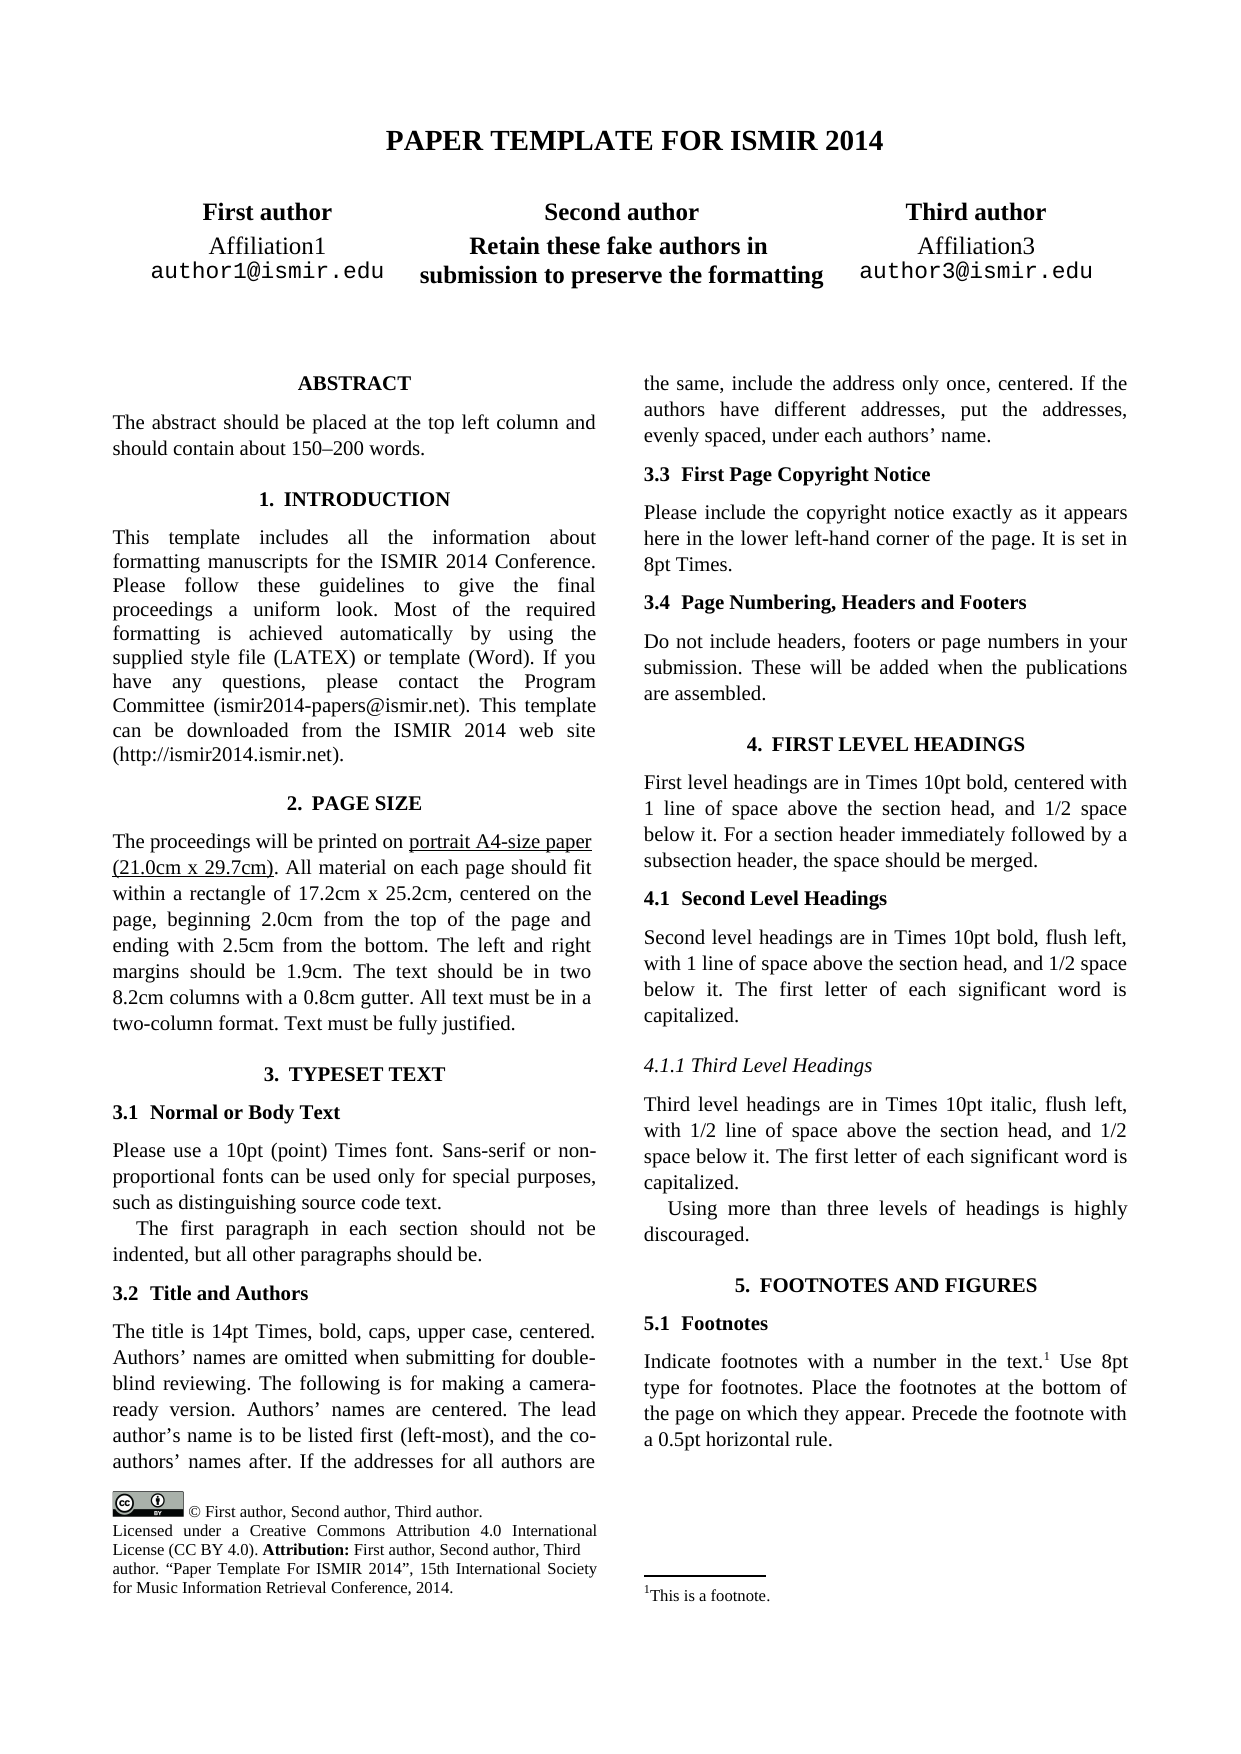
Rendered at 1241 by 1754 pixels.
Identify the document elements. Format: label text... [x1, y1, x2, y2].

subtitle Typeset Text [112, 1062, 596, 1086]
text The abstract should be placed at the top left column and should contain about 150–200 words. [112, 410, 596, 460]
table_header Third author [836, 197, 1116, 231]
text Do not include headers, footers or page numbers in your submission. These will be added when the publications are assembled. [644, 629, 1128, 705]
table_cell Affiliation1 author1@ismir.edu [127, 231, 407, 371]
table_header First author [127, 197, 407, 231]
text Second level headings are in Times 10pt bold, flush left, with 1 line of space above the section head, and 1/2 space below it. The first letter of each significant word is capitalized. [644, 925, 1128, 1027]
title PAPER TEMPLATE FOR ISMIR 2014 [216, 123, 1053, 157]
table_header Second author [408, 197, 836, 231]
text The proceedings will be printed on portrait A4-size paper (21.0cm x 29.7cm). All material on each page should fit within a rectangle of 17.2cm x 25.2cm, centered on the page, beginning 2.0cm from the top of the page and ending with 2.5cm from the bottom. The left and right margins should be 1.9cm. The text should be in two 8.2cm columns with a 0.8cm gutter. All text must be in a two-column format. Text must be fully justified. [112, 829, 592, 1035]
subtitle INTRODUCTION [112, 487, 596, 511]
text The title is 14pt Times, bold, caps, upper case, centered. Authors’ names are omitted when submitting for double-blind reviewing. The following is for making a camera-ready version. Authors’ names are centered. The lead author’s name is to be listed first (left-most), and the co-authors’ names after. If the addresses for all authors are the same, include the address only once, centered. If the authors have different addresses, put the addresses, evenly spaced, under each authors’ name. [644, 371, 1128, 447]
subtitle PAGE size [112, 791, 596, 815]
text The first paragraph in each section should not be indented, but all other paragraphs should be. [112, 1216, 596, 1266]
table_cell Retain these fake authors in submission to preserve the formatting [408, 231, 836, 371]
text Third Level Headings [644, 1053, 1128, 1077]
picture [112, 1491, 184, 1517]
text Third level headings are in Times 10pt italic, flush left, with 1/2 line of space above the section head, and 1/2 space below it. The first letter of each significant word is capitalized. [644, 1092, 1128, 1194]
text This template includes all the information about formatting manuscripts for the ISMIR 2014 Conference. Please follow these guidelines to give the final proceedings a uniform look. Most of the required formatting is achieved automatically by using the supplied style file (LATEX) or template (Word). If you have any questions, please contact the Program Committee (ismir2014-papers@ismir.net). This template can be downloaded from the ISMIR 2014 web site (http://ismir2014.ismir.net). [112, 525, 596, 766]
subtitle First Page Copyright Notice [644, 462, 1128, 486]
table_cell Affiliation3 author3@ismir.edu [836, 231, 1116, 371]
subtitle First level headings [644, 732, 1128, 756]
text First level headings are in Times 10pt bold, centered with 1 line of space above the section head, and 1/2 space below it. For a section header immediately followed by a subsection header, the space should be merged. [644, 770, 1128, 872]
text Please include the copyright notice exactly as it appears here in the lower left-hand corner of the page. It is set in 8pt Times. [644, 500, 1128, 576]
text The title is 14pt Times, bold, caps, upper case, centered. Authors’ names are omitted when submitting for double-blind reviewing. The following is for making a camera-ready version. Authors’ names are centered. The lead author’s name is to be listed first (left-most), and the co-authors’ names after. If the addresses for all authors are the same, include the address only once, centered. If the authors have different addresses, put the addresses, evenly spaced, under each authors’ name. [112, 1319, 596, 1473]
subtitle Title and Authors [112, 1281, 596, 1305]
subtitle Normal or Body Text [112, 1100, 596, 1124]
text Please use a 10pt (point) Times font. Sans-serif or non-proportional fonts can be used only for special purposes, such as distinguishing source code text. [112, 1138, 596, 1214]
subtitle Second Level Headings [644, 886, 1128, 910]
subtitle ABSTRACT [112, 371, 596, 395]
subtitle Footnotes and Figures [644, 1272, 1128, 1297]
text Indicate footnotes with a number in the text. Use 8pt type for footnotes. Place the footnotes at the bottom of the page on which they appear. Precede the footnote with a 0.5pt horizontal rule. [644, 1349, 1128, 1451]
subtitle Page Numbering, Headers and Footers [644, 590, 1128, 614]
subtitle Footnotes [644, 1311, 1128, 1335]
text Using more than three levels of headings is highly discouraged. [644, 1196, 1128, 1246]
